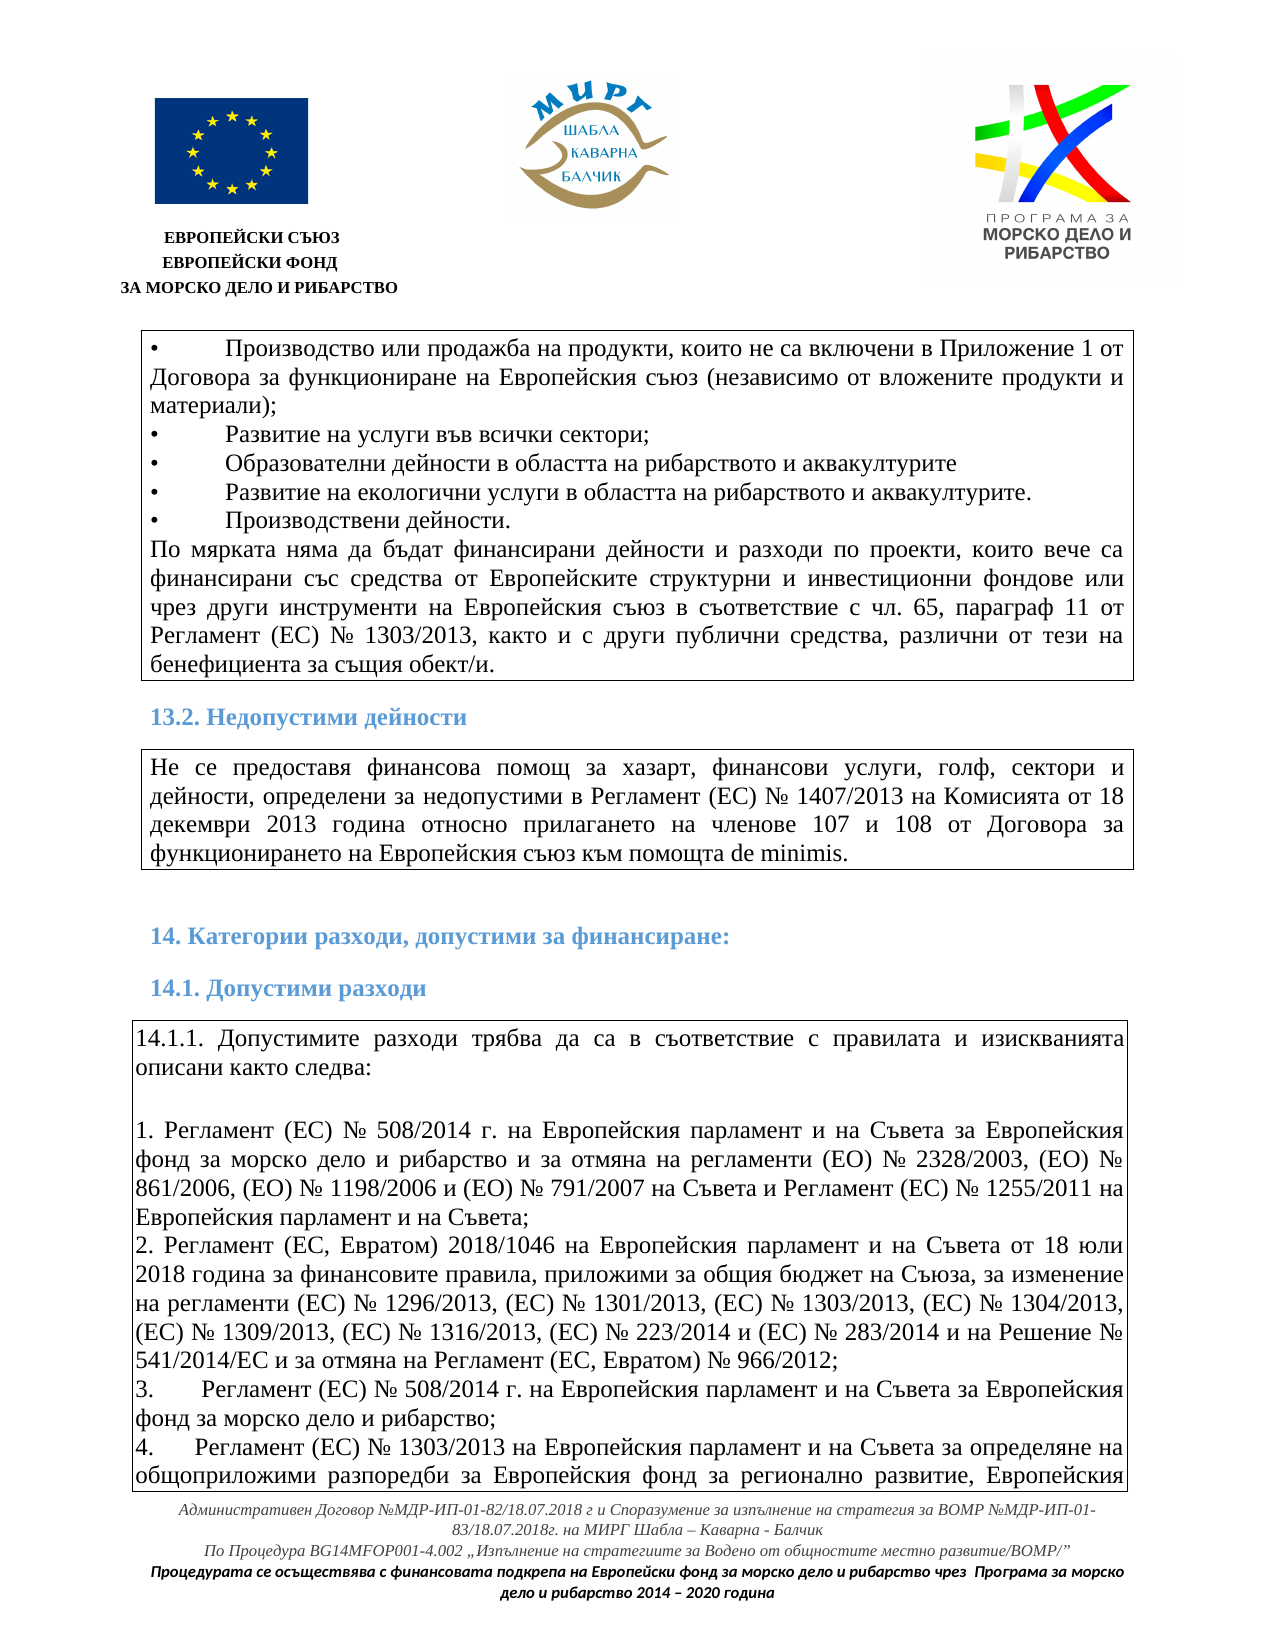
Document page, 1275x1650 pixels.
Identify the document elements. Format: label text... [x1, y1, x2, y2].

text 14.1.1. Допустимите разходи трябва да са в съответствие с правилата и изискванията описани както следва: [133, 1021, 1127, 1080]
text 14.1. Допустими разходи [150, 973, 1125, 1001]
text • Образователни дейности в областта на рибарството и аквакултурите [150, 448, 1125, 477]
text 2. Регламент (ЕС, Евратом) 2018/1046 на Европейския парламент и на Съвета от 18 юли 2018 година за финансовите правила, приложими за общия бюджет на Съюза, за изменение на регламенти (ЕС) № 1296/2013, (ЕС) № 1301/2013, (ЕС) № 1303/2013, (ЕС) № 1304/2013, (ЕС) № 1309/2013, (ЕС) № 1316/2013, (ЕС) № 223/2014 и (ЕС) № 283/2014 и на Решение № 541/2014/ЕС и за отмяна на Регламент (ЕС, Евратом) № 966/2012; [133, 1227, 1127, 1371]
text 1. Регламент (ЕС) № 508/2014 г. на Европейския парламент и на Съвета за Европейския фонд за морско дело и рибарство и за отмяна на регламенти (ЕО) № 2328/2003, (ЕО) № 861/2006, (ЕО) № 1198/2006 и (ЕО) № 791/2007 на Съвета и Регламент (ЕС) № 1255/2011 на Европейския парламент и на Съвета; [133, 1112, 1127, 1227]
text 14. Категории разходи, допустими за финансиране: [150, 921, 1125, 950]
text • Производствени дейности. [150, 505, 1125, 531]
picture [920, 54, 1180, 282]
text • Производство или продажба на продукти, които не са включени в Приложение 1 от Договора за функциониране на Европейския съюз (независимо от вложените продукти и материали); [142, 331, 1133, 419]
text 13.2. Недопустими дейности [150, 702, 1125, 731]
text Не се предоставя финансова помощ за хазарт, финансови услуги, голф, сектори и дейности, определени за недопустими в Регламент (ЕС) № 1407/2013 на Комисията от 18 декември 2013 година относно прилагането на членове 107 и 108 от Договора за функционирането на Европейския съюз към помощта de minimis. [142, 750, 1133, 869]
text • Развитие на екологични услуги в областта на рибарството и аквакултурите. [150, 477, 1125, 505]
picture [509, 73, 677, 218]
text По мярката няма да бъдат финансирани дейности и разходи по проекти, които вече са финансирани със средства от Европейските структурни и инвестиционни фондове или чрез други инструменти на Европейския съюз в съответствие с чл. 65, параграф 11 от Регламент (ЕС) № 1303/2013, както и с други публични средства, различни от тези на бенефициента за същия обект/и. [142, 531, 1133, 680]
text • Развитие на услуги във всички сектори; [150, 419, 1125, 448]
text 3. Регламент (ЕС) № 508/2014 г. на Европейския парламент и на Съвета за Европейския фонд за морско дело и рибарство; [133, 1371, 1127, 1428]
